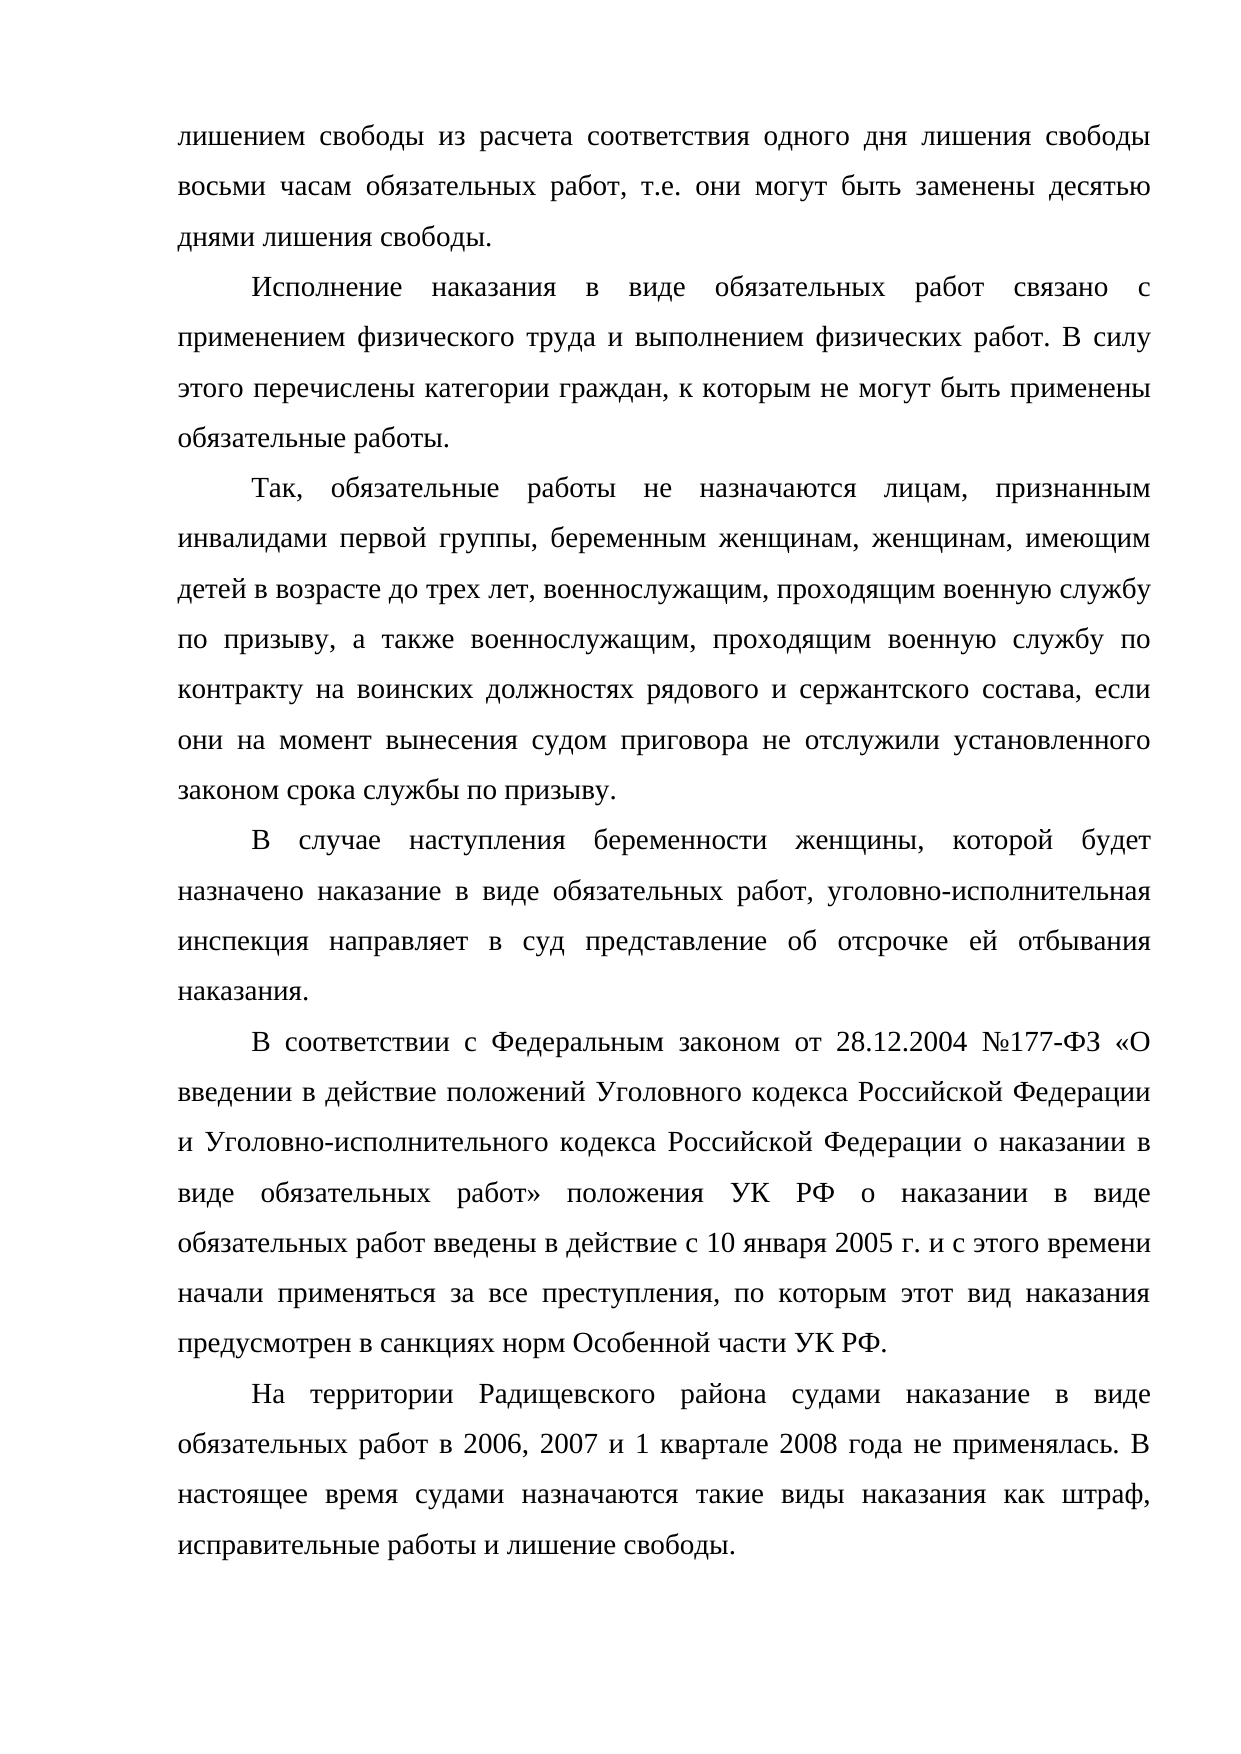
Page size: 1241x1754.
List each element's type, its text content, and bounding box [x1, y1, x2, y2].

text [177, 118, 1152, 252]
text Исполнение наказания в виде обязательных работ связано с применением физического труда и выполнением физических работ. В силу этого перечислены категории граждан, к которым не могут быть применены обязательные работы. [177, 269, 1152, 453]
text На территории Радищевского района судами наказание в виде обязательных работ в 2006, 2007 и 1 квартале 2008 года не применялась. В настоящее время судами назначаются такие виды наказания как штраф, исправительные работы и лишение свободы. [177, 1376, 1152, 1560]
text В соответствии с Федеральным законом от 28.12.2004 №177-ФЗ «О введении в действие положений Уголовного кодекса Российской Федерации и Уголовно-исполнительного кодекса Российской Федерации о наказании в виде обязательных работ» положения УК РФ о наказании в виде обязательных работ введены в действие с 10 января 2005 г. и с этого времени начали применяться за все преступления, по которым этот вид наказания предусмотрен в санкциях норм Особенной части УК РФ. [177, 1024, 1152, 1359]
text Так, обязательные работы не назначаются лицам, признанным инвалидами первой группы, беременным женщинам, женщинам, имеющим детей в возрасте до трех лет, военнослужащим, проходящим военную службу по призыву, а также военнослужащим, проходящим военную службу по контракту на воинских должностях рядового и сержантского состава, если они на момент вынесения судом приговора не отслужили установленного законом срока службы по призыву. [177, 470, 1152, 806]
text В случае наступления беременности женщины, которой будет назначено наказание в виде обязательных работ, уголовно-исполнительная инспекция направляет в суд представление об отсрочке ей отбывания наказания. [177, 822, 1152, 1007]
